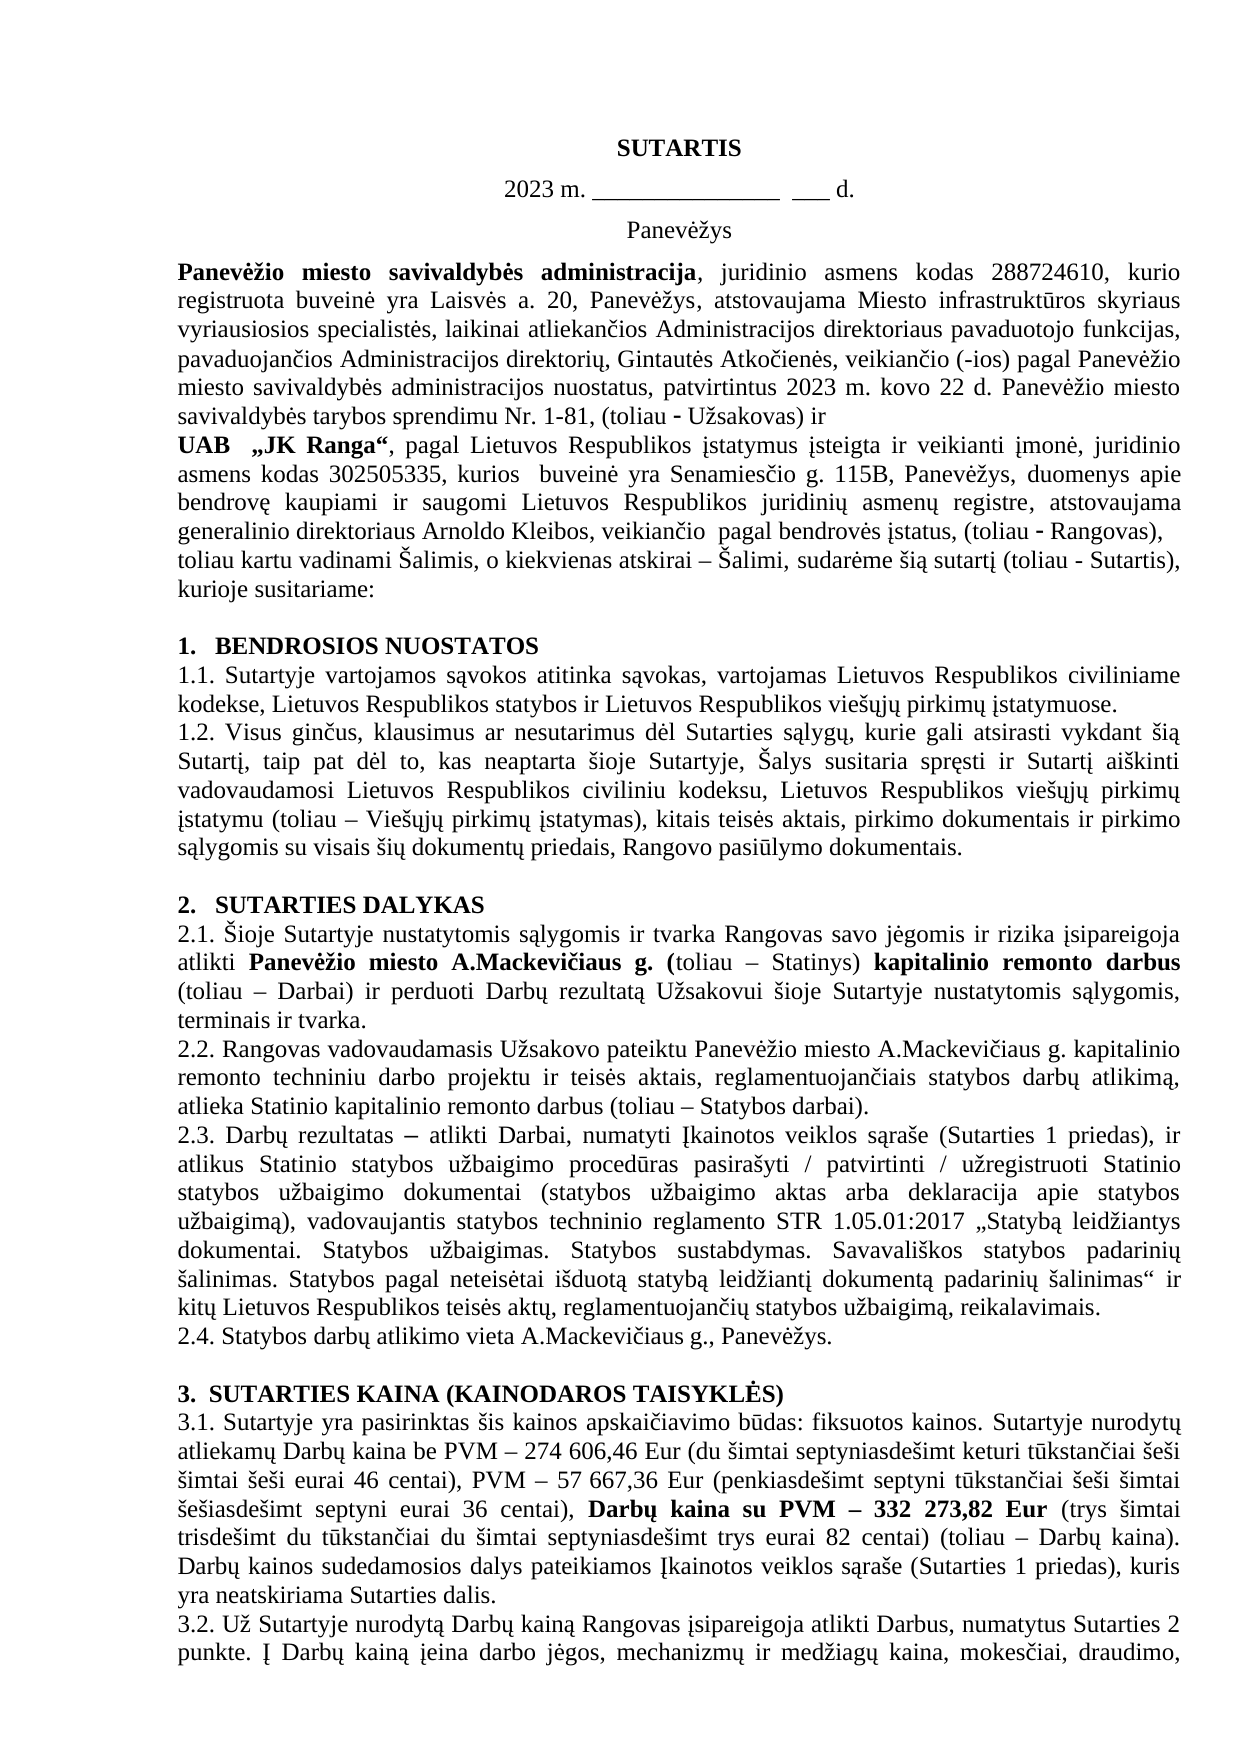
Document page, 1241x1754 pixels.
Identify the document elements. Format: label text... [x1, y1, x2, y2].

text 1.1. Sutartyje vartojamos sąvokos atitinka sąvokas, vartojamas Lietuvos Respublikos civiliniame kodekse, Lietuvos Respublikos statybos ir Lietuvos Respublikos viešųjų pirkimų įstatymuose. [177, 660, 1181, 717]
text 3.1. Sutartyje yra pasirinktas šis kainos apskaičiavimo būdas: fiksuotos kainos. Sutartyje nurodytų atliekamų Darbų kaina be PVM – 274 606,46 Eur (du šimtai septyniasdešimt keturi tūkstančiai šeši šimtai šeši eurai 46 centai), PVM – 57 667,36 Eur (penkiasdešimt septyni tūkstančiai šeši šimtai šešiasdešimt septyni eurai 36 centai), Darbų kaina su PVM – 332 273,82 Eur (trys šimtai trisdešimt du tūkstančiai du šimtai septyniasdešimt trys eurai 82 centai) (toliau – Darbų kaina). Darbų kainos sudedamosios dalys pateikiamos Įkainotos veiklos sąraše (Sutarties 1 priedas), kuris yra neatskiriama Sutarties dalis. [177, 1407, 1181, 1609]
text 2.3. Darbų rezultatas – atlikti Darbai, numatyti Įkainotos veiklos sąraše (Sutarties 1 priedas), ir atlikus Statinio statybos užbaigimo procedūras pasirašyti / patvirtinti / užregistruoti Statinio statybos užbaigimo dokumentai (statybos užbaigimo aktas arba deklaracija apie statybos užbaigimą), vadovaujantis statybos techninio reglamento STR 1.05.01:2017 „Statybą leidžiantys dokumentai. Statybos užbaigimas. Statybos sustabdymas. Savavališkos statybos padarinių šalinimas. Statybos pagal neteisėtai išduotą statybą leidžiantį dokumentą padarinių šalinimas“ ir kitų Lietuvos Respublikos teisės aktų, reglamentuojančių statybos užbaigimą, reikalavimais. [177, 1120, 1181, 1321]
text 2023 m. _______________ ___ d. [177, 174, 1181, 203]
text 2.4. Statybos darbų atlikimo vieta A.Mackevičiaus g., Panevėžys. [177, 1321, 1181, 1350]
text Panevėžio miesto savivaldybės administracija, juridinio asmens kodas 288724610, kurio registruota buveinė yra Laisvės a. 20, Panevėžys, atstovaujama Miesto infrastruktūros skyriaus vyriausiosios specialistės, laikinai atliekančios Administracijos direktoriaus pavaduotojo funkcijas, pavaduojančios Administracijos direktorių, Gintautės Atkočienės, veikiančio (-ios) pagal Panevėžio miesto savivaldybės administracijos nuostatus, patvirtintus 2023 m. kovo 22 d. Panevėžio miesto savivaldybės tarybos sprendimu Nr. 1-81, (toliau Užsakovas) ir [177, 257, 1181, 430]
list BENDROSIOS NUOSTATOS [177, 631, 1181, 660]
text toliau kartu vadinami Šalimis, o kiekvienas atskirai – Šalimi, sudarėme šią sutartį (toliau - Sutartis), kurioje susitariame: [177, 545, 1181, 602]
text sutartis [177, 133, 1181, 162]
list sutarties dalykas [177, 890, 1181, 919]
text 3. SUTARTIES KAINA (KAINODAROS TAISYKLĖS) [177, 1379, 1181, 1407]
text UAB „JK Ranga“, pagal Lietuvos Respublikos įstatymus įsteigta ir veikianti įmonė, juridinio asmens kodas 302505335, kurios buveinė yra Senamiesčio g. 115B, Panevėžys, duomenys apie bendrovę kaupiami ir saugomi Lietuvos Respublikos juridinių asmenų registre, atstovaujama generalinio direktoriaus Arnoldo Kleibos, veikiančio pagal bendrovės įstatus, (toliau Rangovas), [177, 430, 1181, 545]
text Panevėžys [177, 215, 1181, 244]
text 2.1. Šioje Sutartyje nustatytomis sąlygomis ir tvarka Rangovas savo jėgomis ir rizika įsipareigoja atlikti Panevėžio miesto A.Mackevičiaus g. (toliau – Statinys) kapitalinio remonto darbus (toliau – Darbai) ir perduoti Darbų rezultatą Užsakovui šioje Sutartyje nustatytomis sąlygomis, terminais ir tvarka. [177, 919, 1181, 1034]
text 2.2. Rangovas vadovaudamasis Užsakovo pateiktu Panevėžio miesto A.Mackevičiaus g. kapitalinio remonto techniniu darbo projektu ir teisės aktais, reglamentuojančiais statybos darbų atlikimą, atlieka Statinio kapitalinio remonto darbus (toliau – Statybos darbai). [177, 1034, 1181, 1120]
text 1.2. Visus ginčus, klausimus ar nesutarimus dėl Sutarties sąlygų, kurie gali atsirasti vykdant šią Sutartį, taip pat dėl to, kas neaptarta šioje Sutartyje, Šalys susitaria spręsti ir Sutartį aiškinti vadovaudamosi Lietuvos Respublikos civiliniu kodeksu, Lietuvos Respublikos viešųjų pirkimų įstatymu (toliau – Viešųjų pirkimų įstatymas), kitais teisės aktais, pirkimo dokumentais ir pirkimo sąlygomis su visais šių dokumentų priedais, Rangovo pasiūlymo dokumentais. [177, 717, 1181, 861]
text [177, 1609, 1181, 1666]
